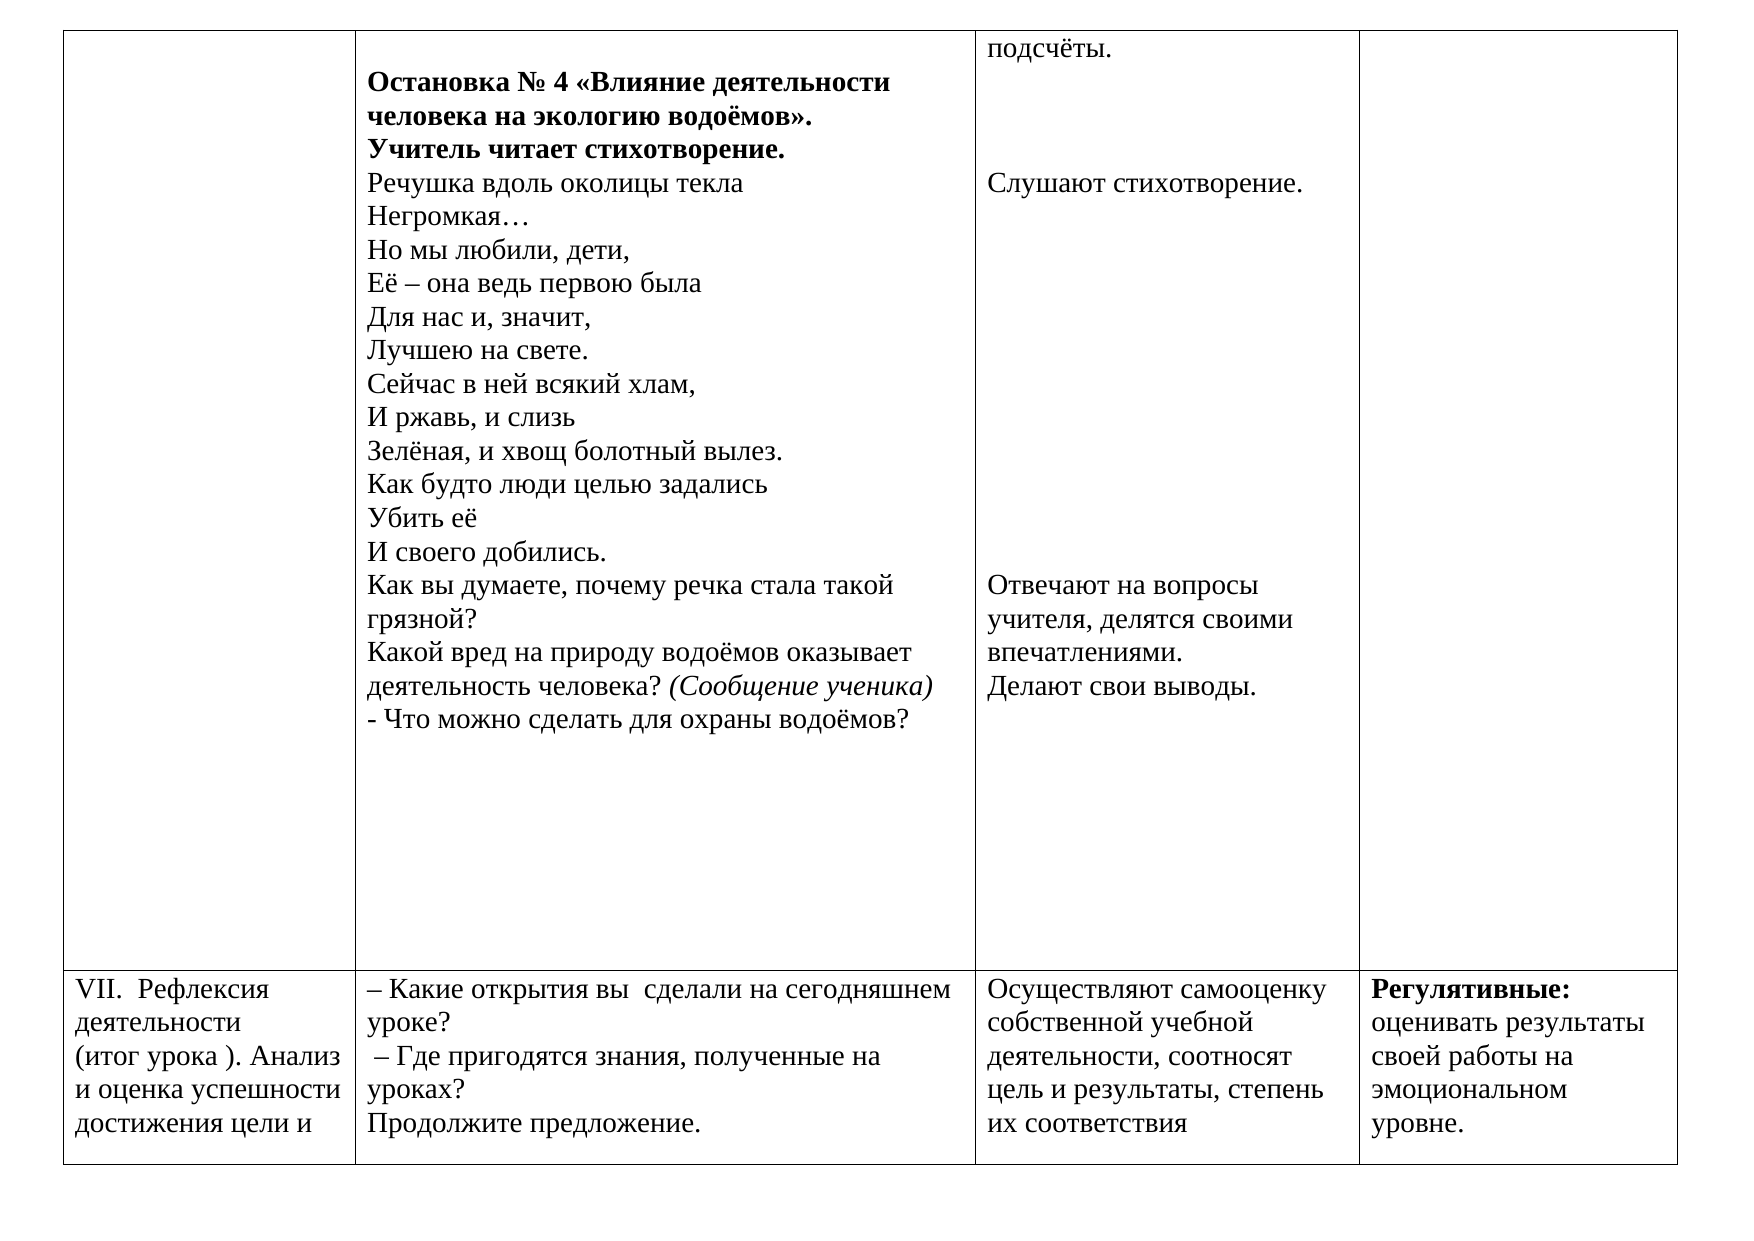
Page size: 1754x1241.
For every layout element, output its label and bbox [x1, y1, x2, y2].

table_cell [976, 971, 1359, 1164]
table_cell [1360, 971, 1677, 1164]
table_cell [976, 31, 1359, 970]
table_cell [356, 31, 975, 970]
table_cell [64, 971, 355, 1164]
table_cell [64, 31, 355, 970]
table_cell [1360, 31, 1677, 970]
table_cell [356, 971, 975, 1164]
